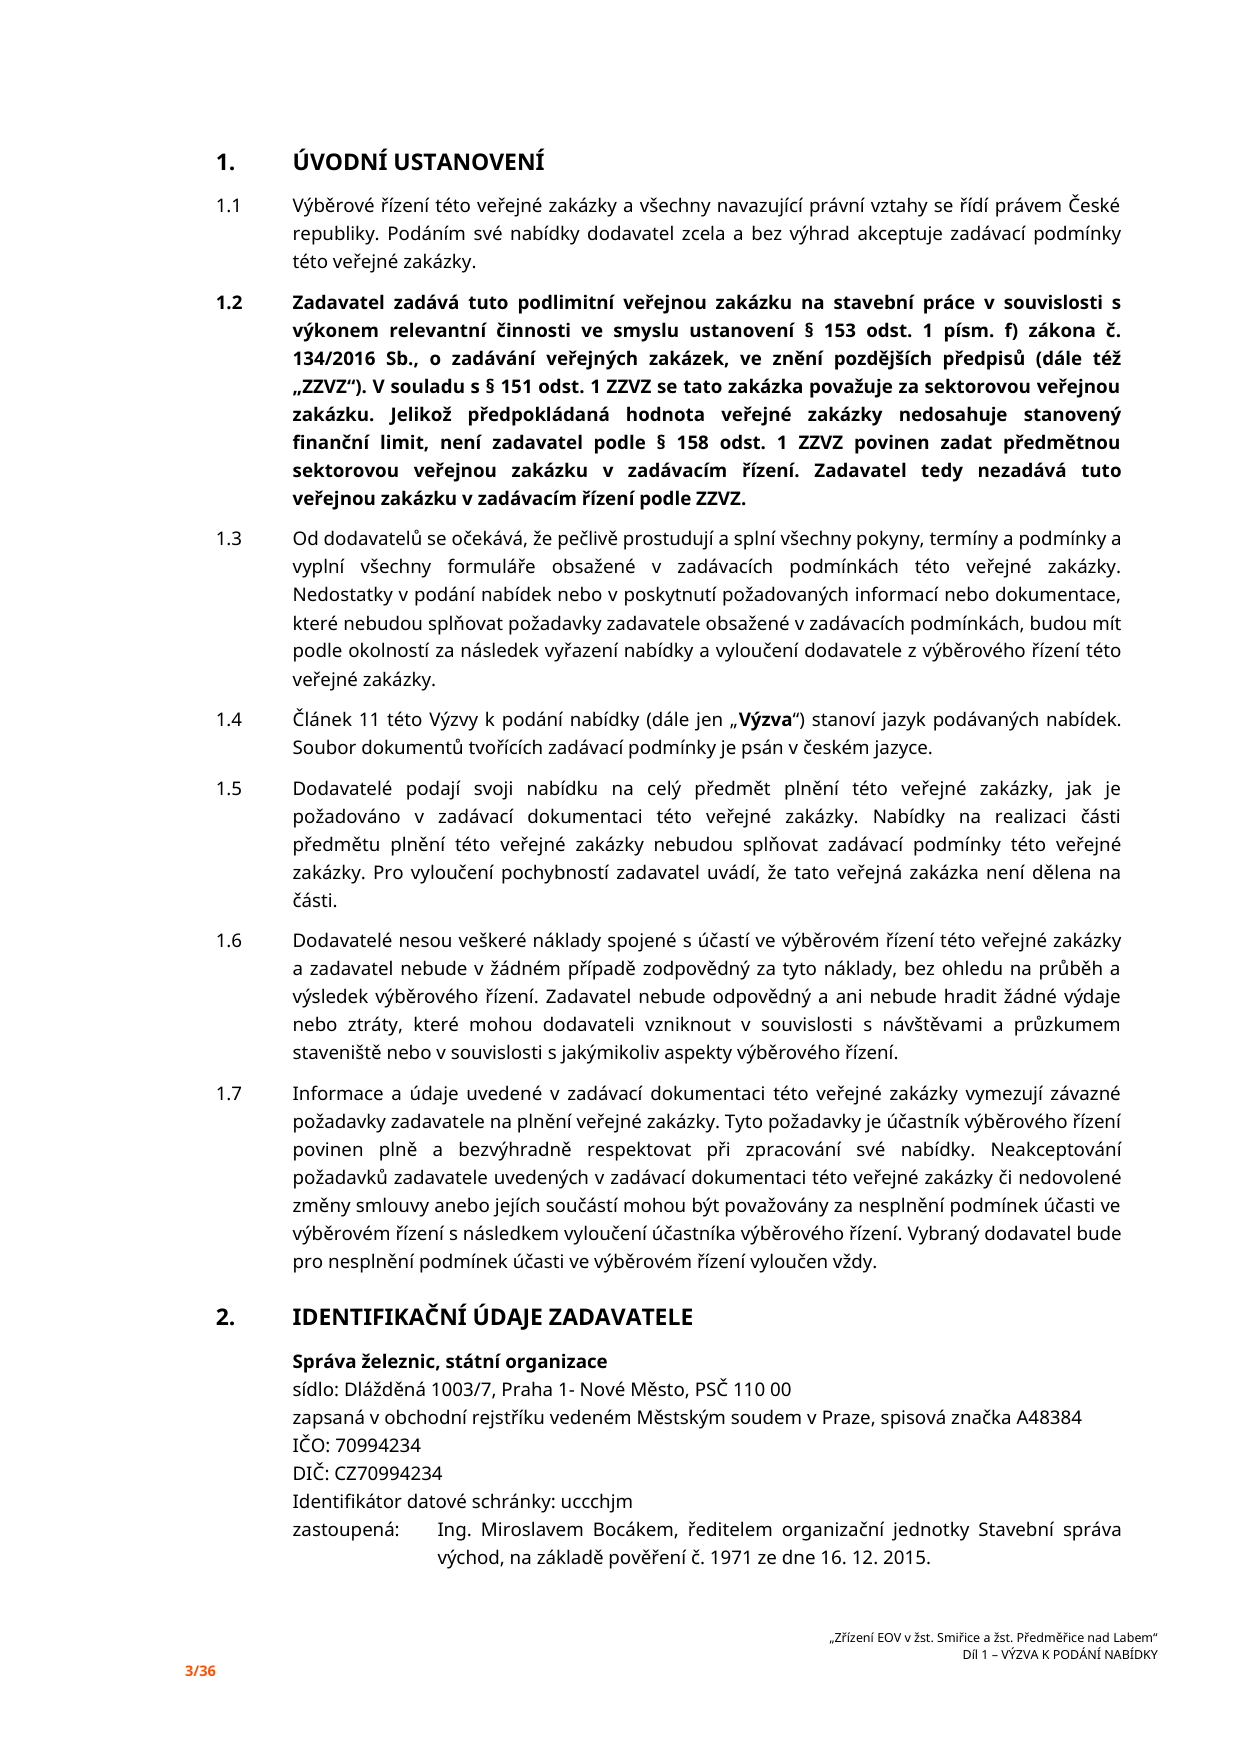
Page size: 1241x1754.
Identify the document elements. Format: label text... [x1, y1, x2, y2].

text Správa železnic, státní organizace [292, 1348, 1122, 1374]
text ÚVODNÍ USTANOVENÍ [216, 146, 1122, 177]
text Článek 11 této Výzvy k podání nabídky (dále jen „Výzva“) stanoví jazyk podávaných nabídek. Soubor dokumentů tvořících zadávací podmínky je psán v českém jazyce. [216, 706, 1122, 760]
text Identifikátor datové schránky: uccchjm [292, 1488, 1122, 1514]
text IDENTIFIKAČNÍ ÚDAJE ZADAVATELE [216, 1301, 1122, 1332]
text Informace a údaje uvedené v zadávací dokumentaci této veřejné zakázky vymezují závazné požadavky zadavatele na plnění veřejné zakázky. Tyto požadavky je účastník výběrového řízení povinen plně a bezvýhradně respektovat při zpracování své nabídky. Neakceptování požadavků zadavatele uvedených v zadávací dokumentaci této veřejné zakázky či nedovolené změny smlouvy anebo jejích součástí mohou být považovány za nesplnění podmínek účasti ve výběrovém řízení s následkem vyloučení účastníka výběrového řízení. Vybraný dodavatel bude pro nesplnění podmínek účasti ve výběrovém řízení vyloučen vždy. [216, 1080, 1122, 1274]
text Zadavatel zadává tuto podlimitní veřejnou zakázku na stavební práce v souvislosti s výkonem relevantní činnosti ve smyslu ustanovení § 153 odst. 1 písm. f) zákona č. 134/2016 Sb., o zadávání veřejných zakázek, ve znění pozdějších předpisů (dále též „ZZVZ“). V souladu s § 151 odst. 1 ZZVZ se tato zakázka považuje za sektorovou veřejnou zakázku. Jelikož předpokládaná hodnota veřejné zakázky nedosahuje stanovený finanční limit, není zadavatel podle § 158 odst. 1 ZZVZ povinen zadat předmětnou sektorovou veřejnou zakázku v zadávacím řízení. Zadavatel tedy nezadává tuto veřejnou zakázku v zadávacím řízení podle ZZVZ. [216, 289, 1122, 511]
text Výběrové řízení této veřejné zakázky a všechny navazující právní vztahy se řídí právem České republiky. Podáním své nabídky dodavatel zcela a bez výhrad akceptuje zadávací podmínky této veřejné zakázky. [216, 192, 1122, 274]
text sídlo: Dlážděná 1003/7, Praha 1- Nové Město, PSČ 110 00 [292, 1376, 1122, 1402]
text Dodavatelé nesou veškeré náklady spojené s účastí ve výběrovém řízení této veřejné zakázky a zadavatel nebude v žádném případě zodpovědný za tyto náklady, bez ohledu na průběh a výsledek výběrového řízení. Zadavatel nebude odpovědný a ani nebude hradit žádné výdaje nebo ztráty, které mohou dodavateli vzniknout v souvislosti s návštěvami a průzkumem staveniště nebo v souvislosti s jakýmikoliv aspekty výběrového řízení. [216, 927, 1122, 1065]
text Dodavatelé podají svoji nabídku na celý předmět plnění této veřejné zakázky, jak je požadováno v zadávací dokumentaci této veřejné zakázky. Nabídky na realizaci části předmětu plnění této veřejné zakázky nebudou splňovat zadávací podmínky této veřejné zakázky. Pro vyloučení pochybností zadavatel uvádí, že tato veřejná zakázka není dělena na části. [216, 775, 1122, 912]
text zastoupená: Ing. Miroslavem Bocákem, ředitelem organizační jednotky Stavební správa východ, na základě pověření č. 1971 ze dne 16. 12. 2015. [292, 1516, 1122, 1570]
text IČO: 70994234 [292, 1432, 1122, 1458]
text DIČ: CZ70994234 [292, 1460, 1122, 1486]
text zapsaná v obchodní rejstříku vedeném Městským soudem v Praze, spisová značka A48384 [292, 1404, 1122, 1430]
text Od dodavatelů se očekává, že pečlivě prostudují a splní všechny pokyny, termíny a podmínky a vyplní všechny formuláře obsažené v zadávacích podmínkách této veřejné zakázky. Nedostatky v podání nabídek nebo v poskytnutí požadovaných informací nebo dokumentace, které nebudou splňovat požadavky zadavatele obsažené v zadávacích podmínkách, budou mít podle okolností za následek vyřazení nabídky a vyloučení dodavatele z výběrového řízení této veřejné zakázky. [216, 526, 1122, 691]
